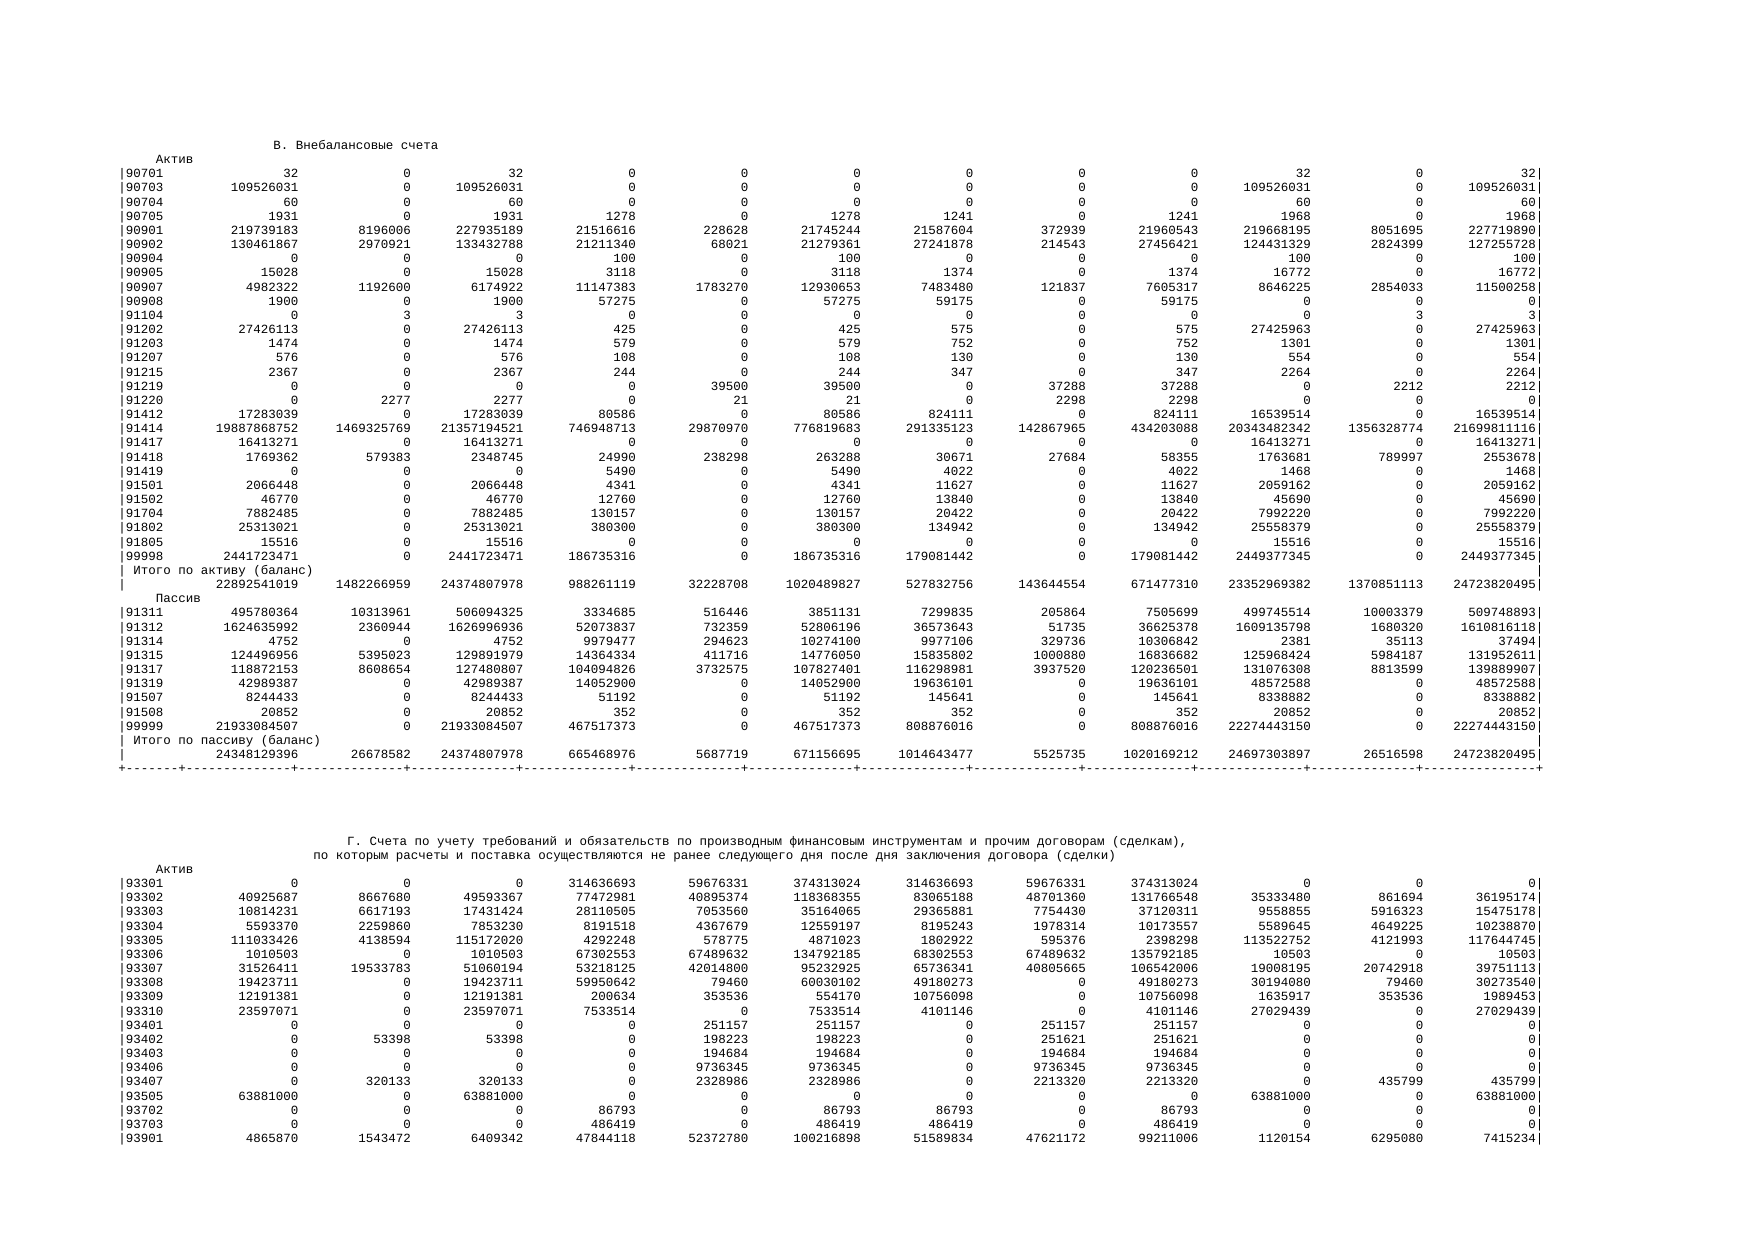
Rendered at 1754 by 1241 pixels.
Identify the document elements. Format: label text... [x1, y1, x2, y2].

text |91207 576 0 576 108 0 108 130 0 130 554 0 554| [118, 351, 1636, 366]
text |90901 219739183 8196006 227935189 21516616 228628 21745244 21587604 372939 21960543 219668195 8051695 227719890| [118, 224, 1636, 238]
text |93402 0 53398 53398 0 198223 198223 0 251621 251621 0 0 0| [118, 1033, 1636, 1047]
text |91219 0 0 0 0 39500 39500 0 37288 37288 0 2212 2212| [118, 380, 1636, 394]
text |90704 60 0 60 0 0 0 0 0 0 60 0 60| [118, 196, 1636, 210]
text |93407 0 320133 320133 0 2328986 2328986 0 2213320 2213320 0 435799 435799| [118, 1075, 1636, 1089]
text |91203 1474 0 1474 579 0 579 752 0 752 1301 0 1301| [118, 337, 1636, 351]
text |91419 0 0 0 5490 0 5490 4022 0 4022 1468 0 1468| [118, 465, 1636, 479]
text |90703 109526031 0 109526031 0 0 0 0 0 0 109526031 0 109526031| [118, 181, 1636, 196]
text | 24348129396 26678582 24374807978 665468976 5687719 671156695 1014643477 5525735 1020169212 24697303897 26516598 24723820495| [118, 748, 1636, 762]
text |93403 0 0 0 0 194684 194684 0 194684 194684 0 0 0| [118, 1047, 1636, 1061]
text |91418 1769362 579383 2348745 24990 238298 263288 30671 27684 58355 1763681 789997 2553678| [118, 451, 1636, 465]
text |90701 32 0 32 0 0 0 0 0 0 32 0 32| [118, 167, 1636, 181]
text |93309 12191381 0 12191381 200634 353536 554170 10756098 0 10756098 1635917 353536 1989453| [118, 990, 1636, 1004]
text |93702 0 0 0 86793 0 86793 86793 0 86793 0 0 0| [118, 1104, 1636, 1118]
text Пассив [118, 592, 1636, 606]
text |91104 0 3 3 0 0 0 0 0 0 0 3 3| [118, 309, 1636, 323]
text |91501 2066448 0 2066448 4341 0 4341 11627 0 11627 2059162 0 2059162| [118, 479, 1636, 493]
text |93505 63881000 0 63881000 0 0 0 0 0 0 63881000 0 63881000| [118, 1089, 1636, 1104]
text | Итого по активу (баланс) | [118, 564, 1636, 578]
text |93301 0 0 0 314636693 59676331 374313024 314636693 59676331 374313024 0 0 0| [118, 877, 1636, 891]
text |99998 2441723471 0 2441723471 186735316 0 186735316 179081442 0 179081442 2449377345 0 2449377345| [118, 550, 1636, 564]
text Актив [118, 153, 1636, 167]
text Актив [118, 863, 1636, 877]
text |91312 1624635992 2360944 1626996936 52073837 732359 52806196 36573643 51735 36625378 1609135798 1680320 1610816118| [118, 621, 1636, 635]
text |93703 0 0 0 486419 0 486419 486419 0 486419 0 0 0| [118, 1118, 1636, 1132]
text | 22892541019 1482266959 24374807978 988261119 32228708 1020489827 527832756 143644554 671477310 23352969382 1370851113 24723820495| [118, 578, 1636, 592]
text |91319 42989387 0 42989387 14052900 0 14052900 19636101 0 19636101 48572588 0 48572588| [118, 677, 1636, 691]
text по которым расчеты и поставка осуществляются не ранее следующего дня после дня заключения договора (сделки) [118, 849, 1636, 863]
text |91507 8244433 0 8244433 51192 0 51192 145641 0 145641 8338882 0 8338882| [118, 691, 1636, 706]
text |93406 0 0 0 0 9736345 9736345 0 9736345 9736345 0 0 0| [118, 1061, 1636, 1075]
text |91317 118872153 8608654 127480807 104094826 3732575 107827401 116298981 3937520 120236501 131076308 8813599 139889907| [118, 663, 1636, 677]
text |91502 46770 0 46770 12760 0 12760 13840 0 13840 45690 0 45690| [118, 493, 1636, 507]
text |91220 0 2277 2277 0 21 21 0 2298 2298 0 0 0| [118, 394, 1636, 408]
text |99999 21933084507 0 21933084507 467517373 0 467517373 808876016 0 808876016 22274443150 0 22274443150| [118, 720, 1636, 734]
text |93310 23597071 0 23597071 7533514 0 7533514 4101146 0 4101146 27029439 0 27029439| [118, 1004, 1636, 1019]
text |91417 16413271 0 16413271 0 0 0 0 0 0 16413271 0 16413271| [118, 436, 1636, 451]
text +-------+--------------+--------------+--------------+--------------+--------------+--------------+--------------+--------------+--------------+--------------+--------------+---------------+ [118, 762, 1636, 776]
text |90905 15028 0 15028 3118 0 3118 1374 0 1374 16772 0 16772| [118, 266, 1636, 281]
text |90907 4982322 1192600 6174922 11147383 1783270 12930653 7483480 121837 7605317 8646225 2854033 11500258| [118, 281, 1636, 295]
text В. Внебалансовые счета [118, 139, 1636, 153]
text |90902 130461867 2970921 133432788 21211340 68021 21279361 27241878 214543 27456421 124431329 2824399 127255728| [118, 238, 1636, 252]
text |90908 1900 0 1900 57275 0 57275 59175 0 59175 0 0 0| [118, 295, 1636, 309]
text Г. Счета по учету требований и обязательств по производным финансовым инструментам и прочим договорам (сделкам), [118, 834, 1636, 849]
text |93302 40925687 8667680 49593367 77472981 40895374 118368355 83065188 48701360 131766548 35333480 861694 36195174| [118, 891, 1636, 905]
text |90904 0 0 0 100 0 100 0 0 0 100 0 100| [118, 252, 1636, 266]
text |93306 1010503 0 1010503 67302553 67489632 134792185 68302553 67489632 135792185 10503 0 10503| [118, 948, 1636, 962]
text |91311 495780364 10313961 506094325 3334685 516446 3851131 7299835 205864 7505699 499745514 10003379 509748893| [118, 606, 1636, 621]
text |93304 5593370 2259860 7853230 8191518 4367679 12559197 8195243 1978314 10173557 5589645 4649225 10238870| [118, 919, 1636, 934]
text |93305 111033426 4138594 115172020 4292248 578775 4871023 1802922 595376 2398298 113522752 4121993 117644745| [118, 934, 1636, 948]
text |91805 15516 0 15516 0 0 0 0 0 0 15516 0 15516| [118, 536, 1636, 550]
text |91315 124496956 5395023 129891979 14364334 411716 14776050 15835802 1000880 16836682 125968424 5984187 131952611| [118, 649, 1636, 663]
text |90705 1931 0 1931 1278 0 1278 1241 0 1241 1968 0 1968| [118, 210, 1636, 224]
text |91802 25313021 0 25313021 380300 0 380300 134942 0 134942 25558379 0 25558379| [118, 521, 1636, 536]
text |91412 17283039 0 17283039 80586 0 80586 824111 0 824111 16539514 0 16539514| [118, 408, 1636, 422]
text |91414 19887868752 1469325769 21357194521 746948713 29870970 776819683 291335123 142867965 434203088 20343482342 1356328774 21699811116| [118, 422, 1636, 436]
text |93401 0 0 0 0 251157 251157 0 251157 251157 0 0 0| [118, 1019, 1636, 1033]
text |93303 10814231 6617193 17431424 28110505 7053560 35164065 29365881 7754430 37120311 9558855 5916323 15475178| [118, 905, 1636, 919]
text |91508 20852 0 20852 352 0 352 352 0 352 20852 0 20852| [118, 706, 1636, 720]
text |93307 31526411 19533783 51060194 53218125 42014800 95232925 65736341 40805665 106542006 19008195 20742918 39751113| [118, 962, 1636, 976]
text |91704 7882485 0 7882485 130157 0 130157 20422 0 20422 7992220 0 7992220| [118, 507, 1636, 521]
text |91202 27426113 0 27426113 425 0 425 575 0 575 27425963 0 27425963| [118, 323, 1636, 337]
text |91314 4752 0 4752 9979477 294623 10274100 9977106 329736 10306842 2381 35113 37494| [118, 635, 1636, 649]
text | Итого по пассиву (баланс) | [118, 734, 1636, 748]
text |93901 4865870 1543472 6409342 47844118 52372780 100216898 51589834 47621172 99211006 1120154 6295080 7415234| [118, 1132, 1636, 1146]
text |91215 2367 0 2367 244 0 244 347 0 347 2264 0 2264| [118, 366, 1636, 380]
text |93308 19423711 0 19423711 59950642 79460 60030102 49180273 0 49180273 30194080 79460 30273540| [118, 976, 1636, 990]
